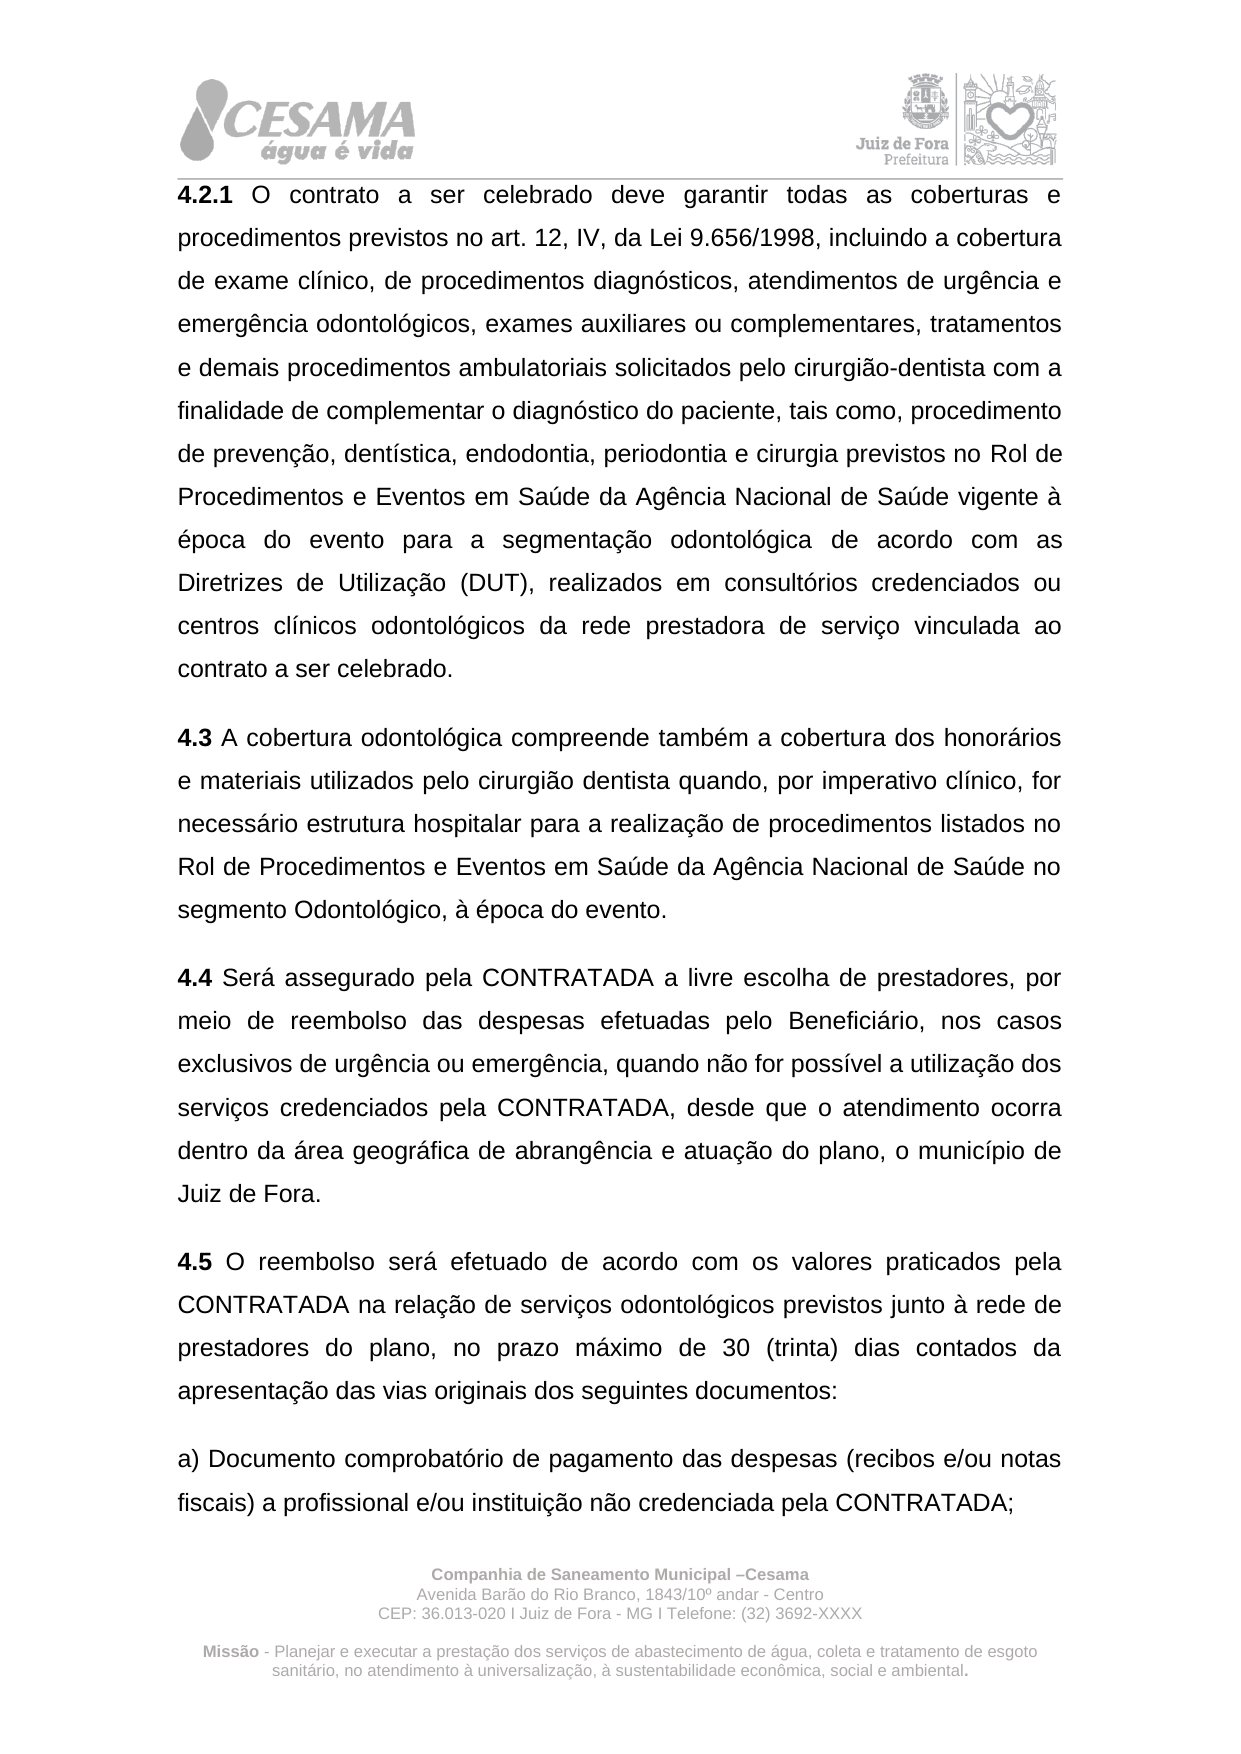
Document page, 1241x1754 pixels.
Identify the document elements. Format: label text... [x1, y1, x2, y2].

text 4.4 Será assegurado pela CONTRATADA a livre escolha de prestadores, por meio de reembolso das despesas efetuadas pelo Beneficiário, nos casos exclusivos de urgência ou emergência, quando não for possível a utilização dos serviços credenciados pela CONTRATADA, desde que o atendimento ocorra dentro da área geográfica de abrangência e atuação do plano, o município de Juiz de Fora. [177, 963, 1063, 1207]
text 4.2.1 O contrato a ser celebrado deve garantir todas as coberturas e procedimentos previstos no art. 12, IV, da Lei 9.656/1998, incluindo a cobertura de exame clínico, de procedimentos diagnósticos, atendimentos de urgência e emergência odontológicos, exames auxiliares ou complementares, tratamentos e demais procedimentos ambulatoriais solicitados pelo cirurgião-dentista com a finalidade de complementar o diagnóstico do paciente, tais como, procedimento de prevenção, dentística, endodontia, periodontia e cirurgia previstos no Rol de Procedimentos e Eventos em Saúde da Agência Nacional de Saúde vigente à época do evento para a segmentação odontológica de acordo com as Diretrizes de Utilização (DUT), realizados em consultórios credenciados ou centros clínicos odontológicos da rede prestadora de serviço vinculada ao contrato a ser celebrado. [177, 180, 1063, 683]
picture [177, 73, 1064, 180]
text 4.3 A cobertura odontológica compreende também a cobertura dos honorários e materiais utilizados pelo cirurgião dentista quando, por imperativo clínico, for necessário estrutura hospitalar para a realização de procedimentos listados no Rol de Procedimentos e Eventos em Saúde da Agência Nacional de Saúde no segmento Odontológico, à época do evento. [177, 722, 1063, 924]
text 4.5 O reembolso será efetuado de acordo com os valores praticados pela CONTRATADA na relação de serviços odontológicos previstos junto à rede de prestadores do plano, no prazo máximo de 30 (trinta) dias contados da apresentação das vias originais dos seguintes documentos: [177, 1247, 1063, 1405]
text a) Documento comprobatório de pagamento das despesas (recibos e/ou notas fiscais) a profissional e/ou instituição não credenciada pela CONTRATADA; [177, 1444, 1063, 1516]
